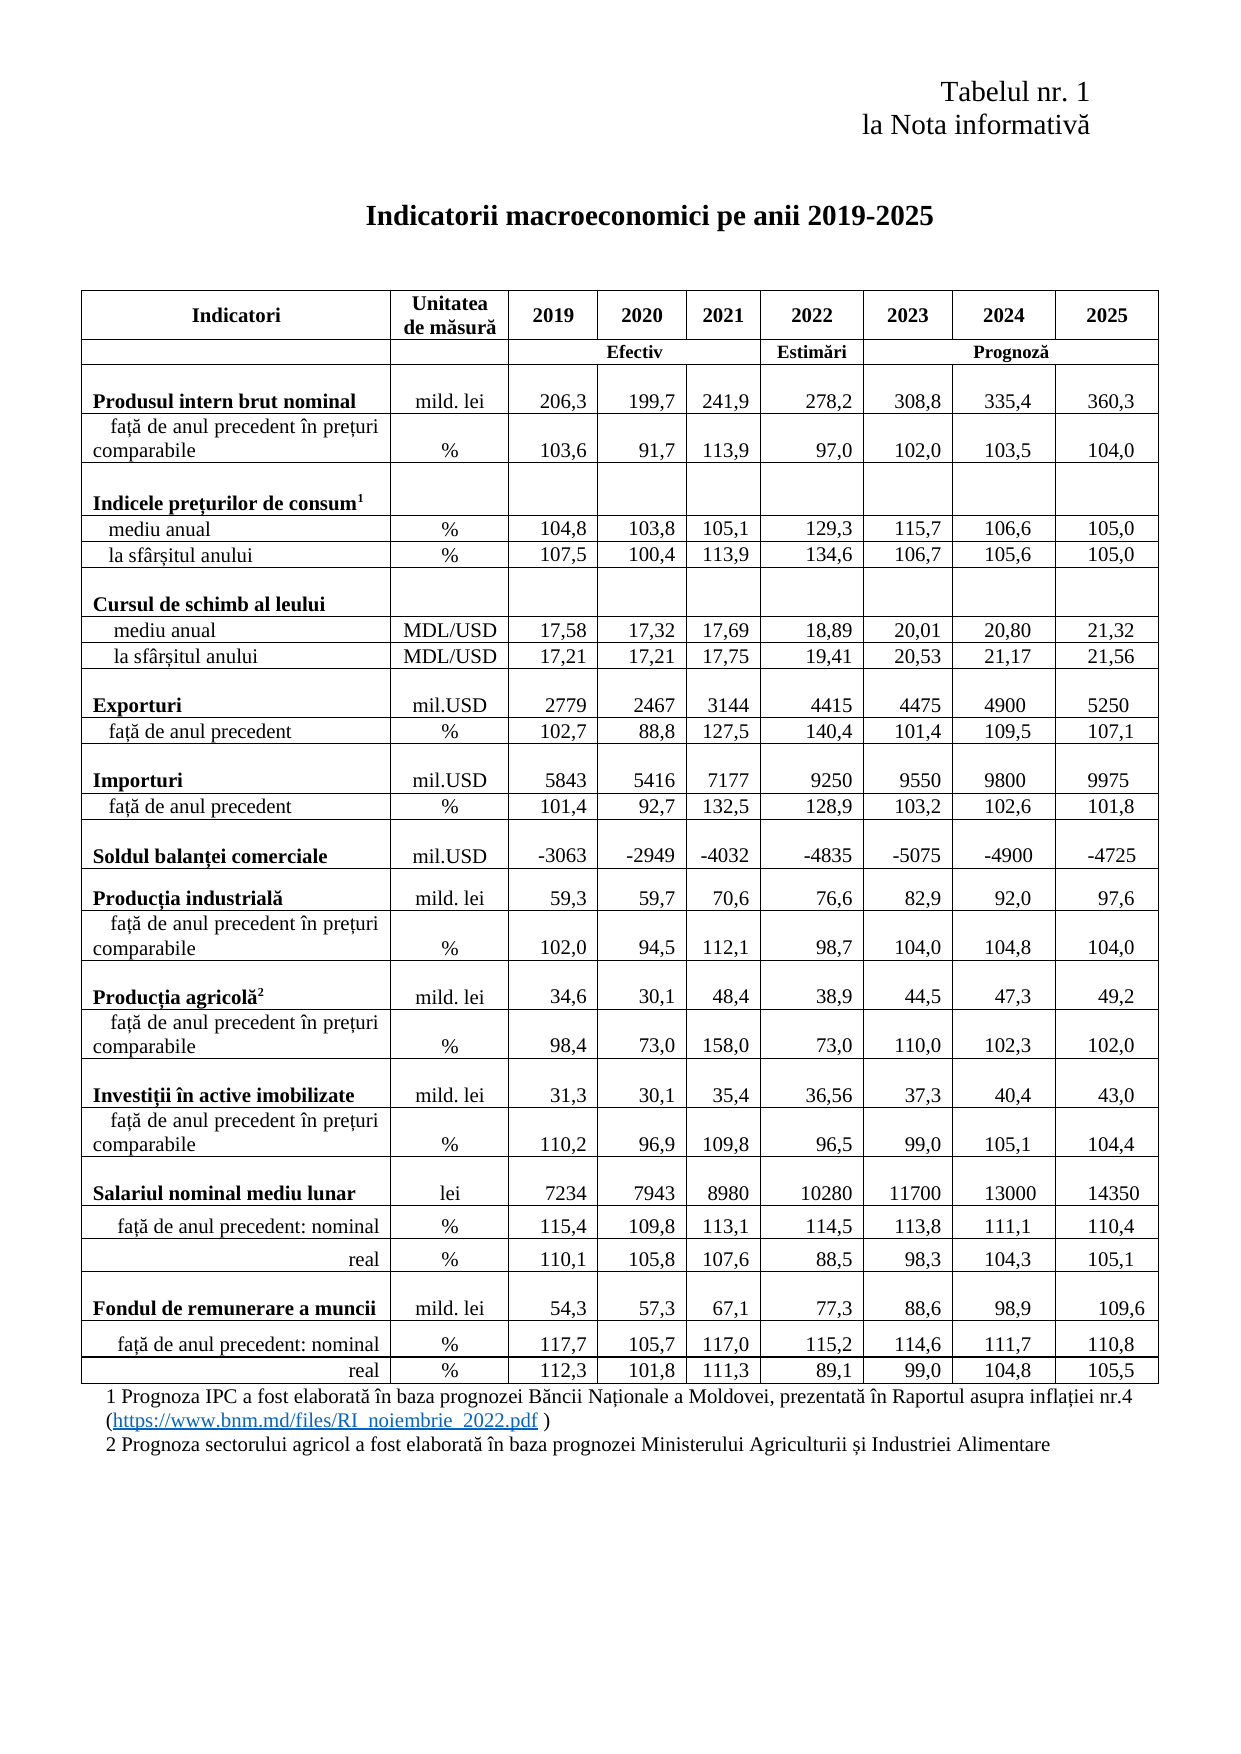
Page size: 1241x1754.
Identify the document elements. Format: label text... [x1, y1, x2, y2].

table_cell mild. lei [391, 365, 508, 413]
table_cell 8980 [687, 1157, 760, 1205]
table_cell 92,7 [598, 794, 686, 818]
table_cell 113,8 [864, 1206, 952, 1238]
table_cell [391, 568, 508, 616]
table_cell 73,0 [761, 1010, 863, 1058]
table_cell 112,1 [687, 911, 760, 959]
table_cell % [391, 414, 508, 462]
table_cell Fondul de remunerare a muncii [82, 1272, 390, 1320]
table_cell 43,0 [1056, 1059, 1158, 1107]
table_cell 112,3 [509, 1358, 597, 1382]
table_header Indicatori [82, 291, 390, 339]
table_cell 96,5 [761, 1108, 863, 1156]
table_cell 48,4 [687, 961, 760, 1009]
table_cell 59,3 [509, 869, 597, 910]
table_cell 111,1 [953, 1206, 1055, 1238]
table_cell 3144 [687, 669, 760, 717]
table_cell 101,8 [598, 1358, 686, 1382]
table_cell față de anul precedent [82, 794, 390, 818]
table_cell 102,3 [953, 1010, 1055, 1058]
table_cell 14350 [1056, 1157, 1158, 1205]
table_cell 103,8 [598, 516, 686, 541]
table_cell 100,4 [598, 542, 686, 567]
table_cell 88,5 [761, 1239, 863, 1271]
text Tabelul nr. 1 [61, 74, 1090, 107]
table_cell 98,9 [953, 1272, 1055, 1320]
table_cell 360,3 [1056, 365, 1158, 413]
table_cell 278,2 [761, 365, 863, 413]
table_cell 30,1 [598, 961, 686, 1009]
table_cell 105,0 [1056, 516, 1158, 541]
table_cell 107,6 [687, 1239, 760, 1271]
table_cell Importuri [82, 744, 390, 792]
table_cell 20,01 [864, 617, 952, 642]
table_cell 67,1 [687, 1272, 760, 1320]
table_cell 132,5 [687, 794, 760, 818]
table_cell față de anul precedent [82, 718, 390, 743]
table_cell 17,21 [509, 643, 597, 668]
table_cell 110,4 [1056, 1206, 1158, 1238]
table_cell 9550 [864, 744, 952, 792]
table_cell 113,1 [687, 1206, 760, 1238]
table_cell 109,8 [598, 1206, 686, 1238]
table_cell MDL/USD [391, 617, 508, 642]
table_cell 103,5 [953, 414, 1055, 462]
table_cell 101,8 [1056, 794, 1158, 818]
table_cell 7943 [598, 1157, 686, 1205]
table_cell 113,9 [687, 542, 760, 567]
table_cell 111,7 [953, 1321, 1055, 1356]
table_cell 106,7 [864, 542, 952, 567]
table_cell 241,9 [687, 365, 760, 413]
table_cell 308,8 [864, 365, 952, 413]
table_cell 140,4 [761, 718, 863, 743]
table_cell 54,3 [509, 1272, 597, 1320]
table_cell 40,4 [953, 1059, 1055, 1107]
table_cell -4835 [761, 820, 863, 868]
table_cell % [391, 911, 508, 959]
table_cell -4725 [1056, 820, 1158, 868]
table_header 2022 [761, 291, 863, 339]
table_cell Soldul balanței comerciale [82, 820, 390, 868]
table_cell 4900 [953, 669, 1055, 717]
table_cell 21,32 [1056, 617, 1158, 642]
table_cell [953, 568, 1055, 616]
table_cell [509, 463, 597, 515]
table_cell [391, 463, 508, 515]
table_cell 88,8 [598, 718, 686, 743]
table_cell Producția industrială [82, 869, 390, 910]
table_cell 17,21 [598, 643, 686, 668]
table_cell 104,8 [953, 1358, 1055, 1382]
table_cell 76,6 [761, 869, 863, 910]
table_cell % [391, 1239, 508, 1271]
text la Nota informativă [61, 107, 1090, 141]
table_cell 109,8 [687, 1108, 760, 1156]
table_cell [1056, 463, 1158, 515]
table_cell [687, 463, 760, 515]
table_cell 17,75 [687, 643, 760, 668]
table_cell -4900 [953, 820, 1055, 868]
table_cell 115,2 [761, 1321, 863, 1356]
table_cell 102,0 [864, 414, 952, 462]
table_cell 110,0 [864, 1010, 952, 1058]
table_cell % [391, 718, 508, 743]
table_cell 101,4 [509, 794, 597, 818]
table_cell 105,6 [953, 542, 1055, 567]
table_cell 117,0 [687, 1321, 760, 1356]
table_cell % [391, 1321, 508, 1356]
table_cell 103,6 [509, 414, 597, 462]
table_cell mild. lei [391, 1059, 508, 1107]
table_cell % [391, 1010, 508, 1058]
table_cell 102,0 [509, 911, 597, 959]
table_cell [953, 463, 1055, 515]
table_cell % [391, 1358, 508, 1382]
table_cell 199,7 [598, 365, 686, 413]
table_cell 35,4 [687, 1059, 760, 1107]
table_cell 104,3 [953, 1239, 1055, 1271]
table_cell 101,4 [864, 718, 952, 743]
table_cell 49,2 [1056, 961, 1158, 1009]
table_cell mil.USD [391, 744, 508, 792]
table_cell 110,1 [509, 1239, 597, 1271]
table_cell 102,7 [509, 718, 597, 743]
table_cell 105,1 [953, 1108, 1055, 1156]
table_cell 20,53 [864, 643, 952, 668]
table_cell 115,7 [864, 516, 952, 541]
table_cell -4032 [687, 820, 760, 868]
table_cell -3063 [509, 820, 597, 868]
table_cell % [391, 794, 508, 818]
table_cell 158,0 [687, 1010, 760, 1058]
table_cell 9800 [953, 744, 1055, 792]
table_cell 5250 [1056, 669, 1158, 717]
table_cell 109,5 [953, 718, 1055, 743]
table_cell 2779 [509, 669, 597, 717]
table_header 2025 [1056, 291, 1158, 339]
table_cell 134,6 [761, 542, 863, 567]
table_cell [761, 568, 863, 616]
table_cell 104,0 [864, 911, 952, 959]
table_cell 107,5 [509, 542, 597, 567]
table_cell Investiții în active imobilizate [82, 1059, 390, 1107]
text 2 Prognoza sectorului agricol a fost elaborată în baza prognozei Ministerului Agriculturii și Industriei Alimentare [106, 1432, 1090, 1456]
table_cell 105,5 [1056, 1358, 1158, 1382]
table_cell [391, 340, 508, 364]
table_cell Produsul intern brut nominal [82, 365, 390, 413]
table_cell [864, 463, 952, 515]
table_cell la sfârșitul anului [82, 643, 390, 668]
table_cell 89,1 [761, 1358, 863, 1382]
table_cell 17,32 [598, 617, 686, 642]
table_cell 113,9 [687, 414, 760, 462]
table_cell 103,2 [864, 794, 952, 818]
table_cell 36,56 [761, 1059, 863, 1107]
table_cell față de anul precedent în prețuri comparabile [82, 911, 390, 959]
table_cell 4475 [864, 669, 952, 717]
table_cell 92,0 [953, 869, 1055, 910]
table_cell 9250 [761, 744, 863, 792]
table_header 2024 [953, 291, 1055, 339]
table_cell 111,3 [687, 1358, 760, 1382]
table_cell 110,8 [1056, 1321, 1158, 1356]
table_cell 37,3 [864, 1059, 952, 1107]
text 1 Prognoza IPC a fost elaborată în baza prognozei Băncii Naționale a Moldovei, prezentată în Raportul asupra inflației nr.4 [106, 1383, 1169, 1408]
table_cell 13000 [953, 1157, 1055, 1205]
table_cell 82,9 [864, 869, 952, 910]
table_cell 2467 [598, 669, 686, 717]
table_cell real [82, 1239, 390, 1271]
table_cell mild. lei [391, 961, 508, 1009]
table_cell [598, 568, 686, 616]
table_cell 10280 [761, 1157, 863, 1205]
table_cell mil.USD [391, 820, 508, 868]
table_cell 73,0 [598, 1010, 686, 1058]
table_cell 44,5 [864, 961, 952, 1009]
table_cell 38,9 [761, 961, 863, 1009]
table_cell 104,0 [1056, 414, 1158, 462]
table_cell Efectiv [509, 340, 760, 364]
table_cell 115,4 [509, 1206, 597, 1238]
table_cell % [391, 1108, 508, 1156]
table_cell mil.USD [391, 669, 508, 717]
table_cell -2949 [598, 820, 686, 868]
table_cell 5843 [509, 744, 597, 792]
table_cell mediu anual [82, 516, 390, 541]
table_cell 30,1 [598, 1059, 686, 1107]
table_cell 102,6 [953, 794, 1055, 818]
table_cell 77,3 [761, 1272, 863, 1320]
table_cell 98,7 [761, 911, 863, 959]
table_cell % [391, 1206, 508, 1238]
table_cell 11700 [864, 1157, 952, 1205]
table_cell 91,7 [598, 414, 686, 462]
table_cell [687, 568, 760, 616]
table_cell mild. lei [391, 869, 508, 910]
table_cell 98,3 [864, 1239, 952, 1271]
table_cell [509, 568, 597, 616]
table_cell 47,3 [953, 961, 1055, 1009]
table_cell 104,8 [953, 911, 1055, 959]
table_cell 19,41 [761, 643, 863, 668]
table_cell 31,3 [509, 1059, 597, 1107]
table_cell lei [391, 1157, 508, 1205]
table_cell 59,7 [598, 869, 686, 910]
table_cell 105,1 [1056, 1239, 1158, 1271]
table_cell 104,8 [509, 516, 597, 541]
table_cell Salariul nominal mediu lunar [82, 1157, 390, 1205]
table_cell 96,9 [598, 1108, 686, 1156]
table_cell față de anul precedent în prețuri comparabile [82, 414, 390, 462]
table_cell 114,6 [864, 1321, 952, 1356]
text (https://www.bnm.md/files/RI_noiembrie_2022.pdf ) [106, 1408, 1090, 1432]
table_cell față de anul precedent: nominal [82, 1206, 390, 1238]
table_cell 105,1 [687, 516, 760, 541]
table_cell 57,3 [598, 1272, 686, 1320]
table_cell 206,3 [509, 365, 597, 413]
table_cell % [391, 516, 508, 541]
table_cell mild. lei [391, 1272, 508, 1320]
table_header 2021 [687, 291, 760, 339]
table_cell 21,17 [953, 643, 1055, 668]
table_cell 5416 [598, 744, 686, 792]
table_cell 105,7 [598, 1321, 686, 1356]
table_cell -5075 [864, 820, 952, 868]
table_cell 106,6 [953, 516, 1055, 541]
table_cell 129,3 [761, 516, 863, 541]
table_cell [761, 463, 863, 515]
table_cell față de anul precedent în prețuri comparabile [82, 1108, 390, 1156]
table_cell 98,4 [509, 1010, 597, 1058]
table_cell [598, 463, 686, 515]
table_cell Exporturi [82, 669, 390, 717]
table_cell 102,0 [1056, 1010, 1158, 1058]
table_cell 99,0 [864, 1108, 952, 1156]
table_header 2020 [598, 291, 686, 339]
table_cell 20,80 [953, 617, 1055, 642]
table_cell 4415 [761, 669, 863, 717]
table_cell 105,0 [1056, 542, 1158, 567]
table_cell Indicele prețurilor de consum1 [82, 463, 390, 515]
table_cell 109,6 [1056, 1272, 1158, 1320]
table_cell 127,5 [687, 718, 760, 743]
table_cell 104,4 [1056, 1108, 1158, 1156]
table_header 2023 [864, 291, 952, 339]
table_cell [82, 340, 390, 364]
table_cell Producția agricolă2 [82, 961, 390, 1009]
table_cell 117,7 [509, 1321, 597, 1356]
table_cell MDL/USD [391, 643, 508, 668]
table_cell 94,5 [598, 911, 686, 959]
table_cell real [82, 1358, 390, 1382]
table_cell față de anul precedent în prețuri comparabile [82, 1010, 390, 1058]
table_cell 88,6 [864, 1272, 952, 1320]
table_header 2019 [509, 291, 597, 339]
table_header Unitatea de măsură [391, 291, 508, 339]
table_cell 70,6 [687, 869, 760, 910]
table_cell 7177 [687, 744, 760, 792]
table_cell 97,0 [761, 414, 863, 462]
table_cell 105,8 [598, 1239, 686, 1271]
table_cell 17,58 [509, 617, 597, 642]
table_cell față de anul precedent: nominal [82, 1321, 390, 1356]
table_cell 18,89 [761, 617, 863, 642]
table_cell Prognoză [864, 340, 1158, 364]
table_cell 97,6 [1056, 869, 1158, 910]
table_cell Cursul de schimb al leului [82, 568, 390, 616]
table_cell 104,0 [1056, 911, 1158, 959]
table_cell 128,9 [761, 794, 863, 818]
table_cell mediu anual [82, 617, 390, 642]
table_cell [864, 568, 952, 616]
table_cell 21,56 [1056, 643, 1158, 668]
table_cell 7234 [509, 1157, 597, 1205]
table_cell 9975 [1056, 744, 1158, 792]
table_cell 335,4 [953, 365, 1055, 413]
table_cell la sfârșitul anului [82, 542, 390, 567]
table_cell 110,2 [509, 1108, 597, 1156]
table_cell [1056, 568, 1158, 616]
table_cell 99,0 [864, 1358, 952, 1382]
table_cell 34,6 [509, 961, 597, 1009]
text Indicatorii macroeconomici pe anii 2019-2025 [150, 198, 1090, 232]
table_cell % [391, 542, 508, 567]
table_cell Estimări [761, 340, 863, 364]
table_cell 17,69 [687, 617, 760, 642]
table_cell 107,1 [1056, 718, 1158, 743]
table_cell 114,5 [761, 1206, 863, 1238]
